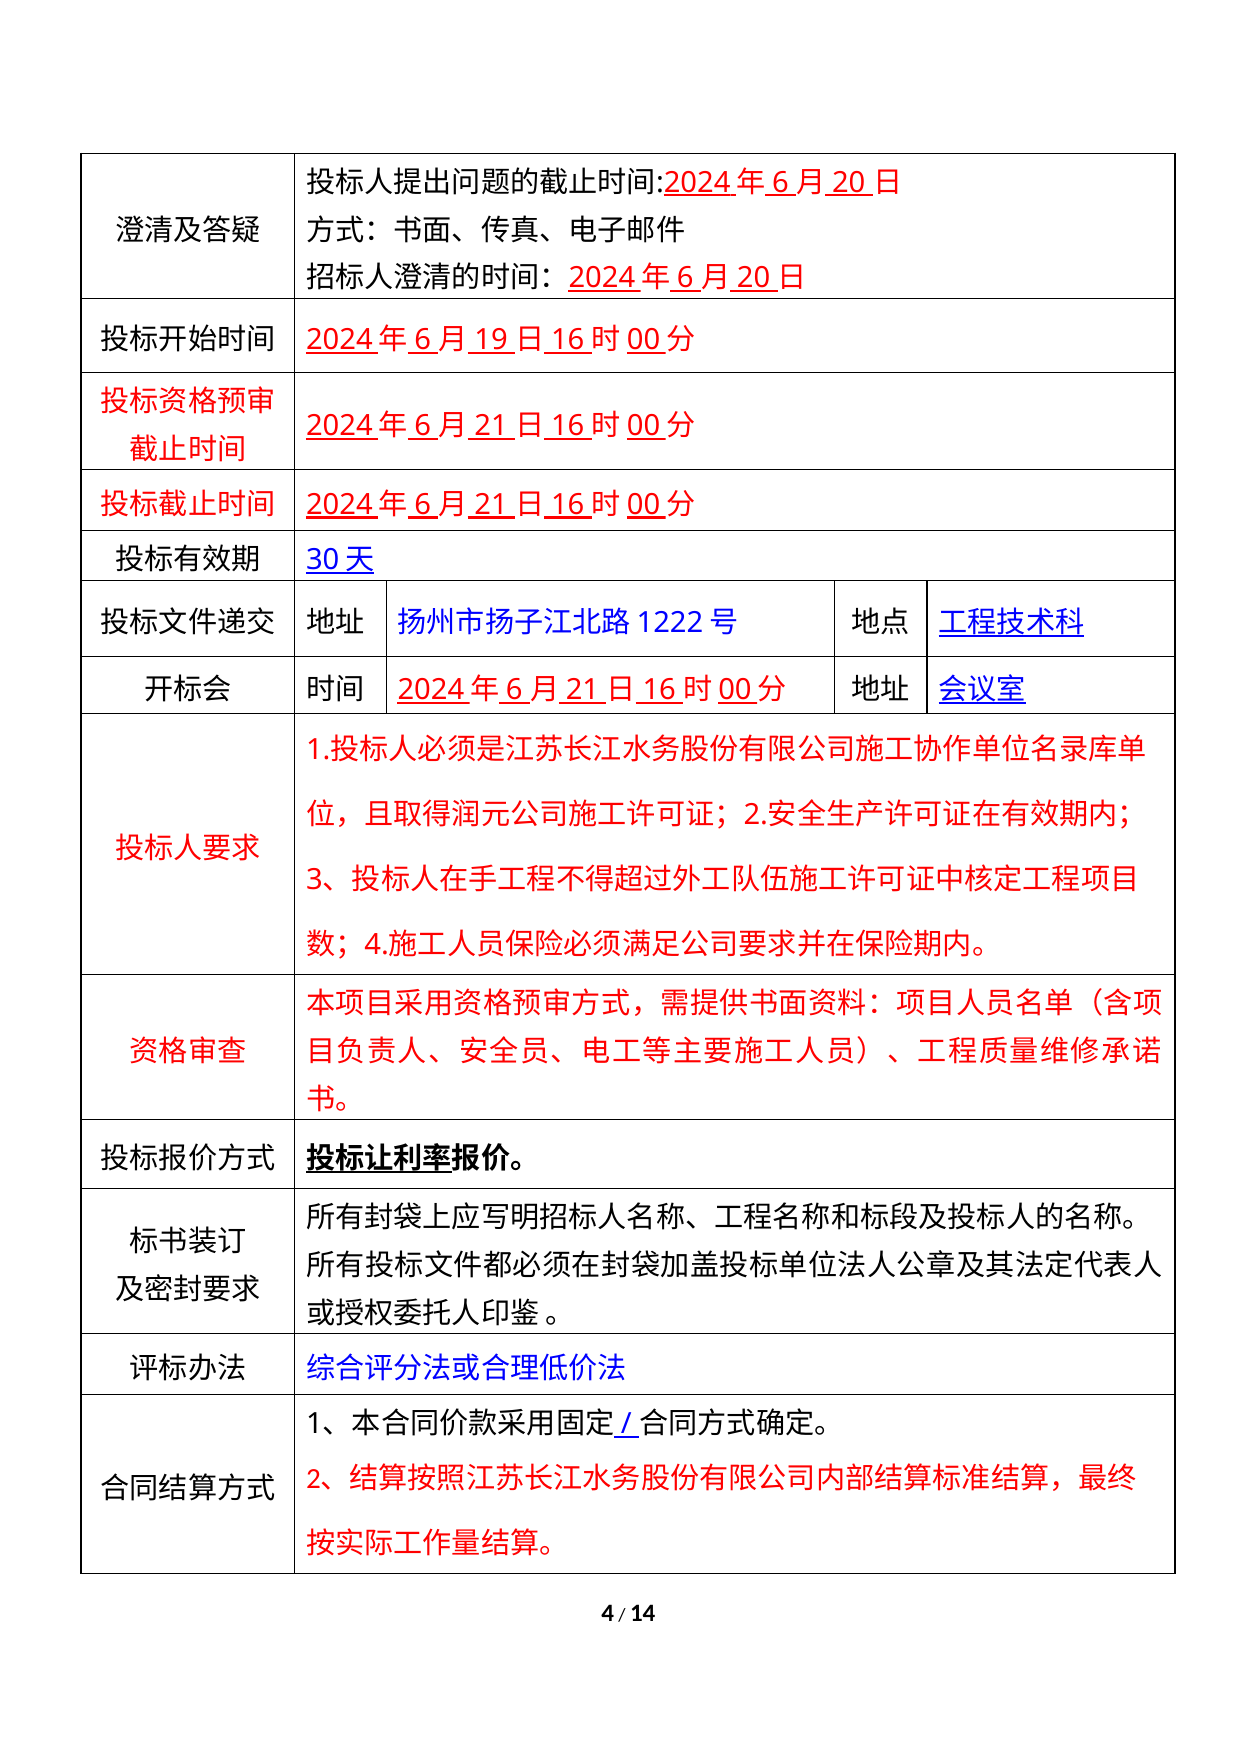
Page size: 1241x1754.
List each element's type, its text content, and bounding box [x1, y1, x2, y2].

table_cell 标书装订 及密封要求 [82, 1189, 294, 1333]
table_cell 地点 [835, 581, 926, 656]
table_cell 2024年 6 月 21 日 16 时00分 [295, 470, 1174, 529]
table_cell 扬州市扬子江北路1222号 [387, 581, 834, 656]
table_cell 30天 [295, 531, 1174, 580]
table_cell 评标办法 [82, 1334, 294, 1394]
table_cell 工程技术科 [928, 581, 1174, 656]
table_cell 地址 [295, 581, 386, 656]
table_cell 投标报价方式 [82, 1120, 294, 1188]
table_cell 1、本合同价款采用固定 / 合同方式确定。 2、结算按照江苏长江水务股份有限公司内部结算标准结算，最终按实际工作量结算。 [295, 1395, 1174, 1573]
table_cell 时间 [295, 657, 386, 713]
table_cell 合同结算方式 [82, 1395, 294, 1573]
table_cell 综合评分法或合理低价法 [295, 1334, 1174, 1394]
table_cell 投标开始时间 [82, 299, 294, 372]
table_cell 所有封袋上应写明招标人名称、工程名称和标段及投标人的名称。 所有投标文件都必须在封袋加盖投标单位法人公章及其法定代表人或授权委托人印鉴 。 [295, 1189, 1174, 1333]
table_cell 开标会 [82, 657, 294, 713]
table_cell 投标文件递交 [82, 581, 294, 656]
table_cell 投标截止时间 [82, 470, 294, 529]
table_cell 投标资格预审截止时间 [82, 373, 294, 469]
table_cell 资格审查 [82, 975, 294, 1119]
table_cell 投标人要求 [82, 714, 294, 974]
table_cell 投标让利率报价。 [295, 1120, 1174, 1188]
table_cell 地址 [835, 657, 926, 713]
table_cell 投标人提出问题的截止时间:2024年 6 月 20 日 方式：书面、传真、电子邮件 招标人澄清的时间：2024年 6 月 20 日 [295, 154, 1174, 297]
table_cell 2024年 6 月 21 日 16 时00分 [295, 373, 1174, 469]
table_cell 澄清及答疑 [82, 154, 294, 297]
table_cell 2024年 6 月 19 日 16 时00分 [295, 299, 1174, 372]
table_cell 1.投标人必须是江苏长江水务股份有限公司施工协作单位名录库单位，且取得润元公司施工许可证；2.安全生产许可证在有效期内；3、投标人在手工程不得超过外工队伍施工许可证中核定工程项目数；4.施工人员保险必须满足公司要求并在保险期内。 [295, 714, 1174, 974]
table_cell 本项目采用资格预审方式，需提供书面资料：项目人员名单（含项目负责人、安全员、电工等主要施工人员）、工程质量维修承诺书。 [295, 975, 1174, 1119]
table_cell 2024年 6 月 21 日 16 时00分 [387, 657, 834, 713]
table_cell 会议室 [928, 657, 1174, 713]
table_cell 投标有效期 [82, 531, 294, 580]
